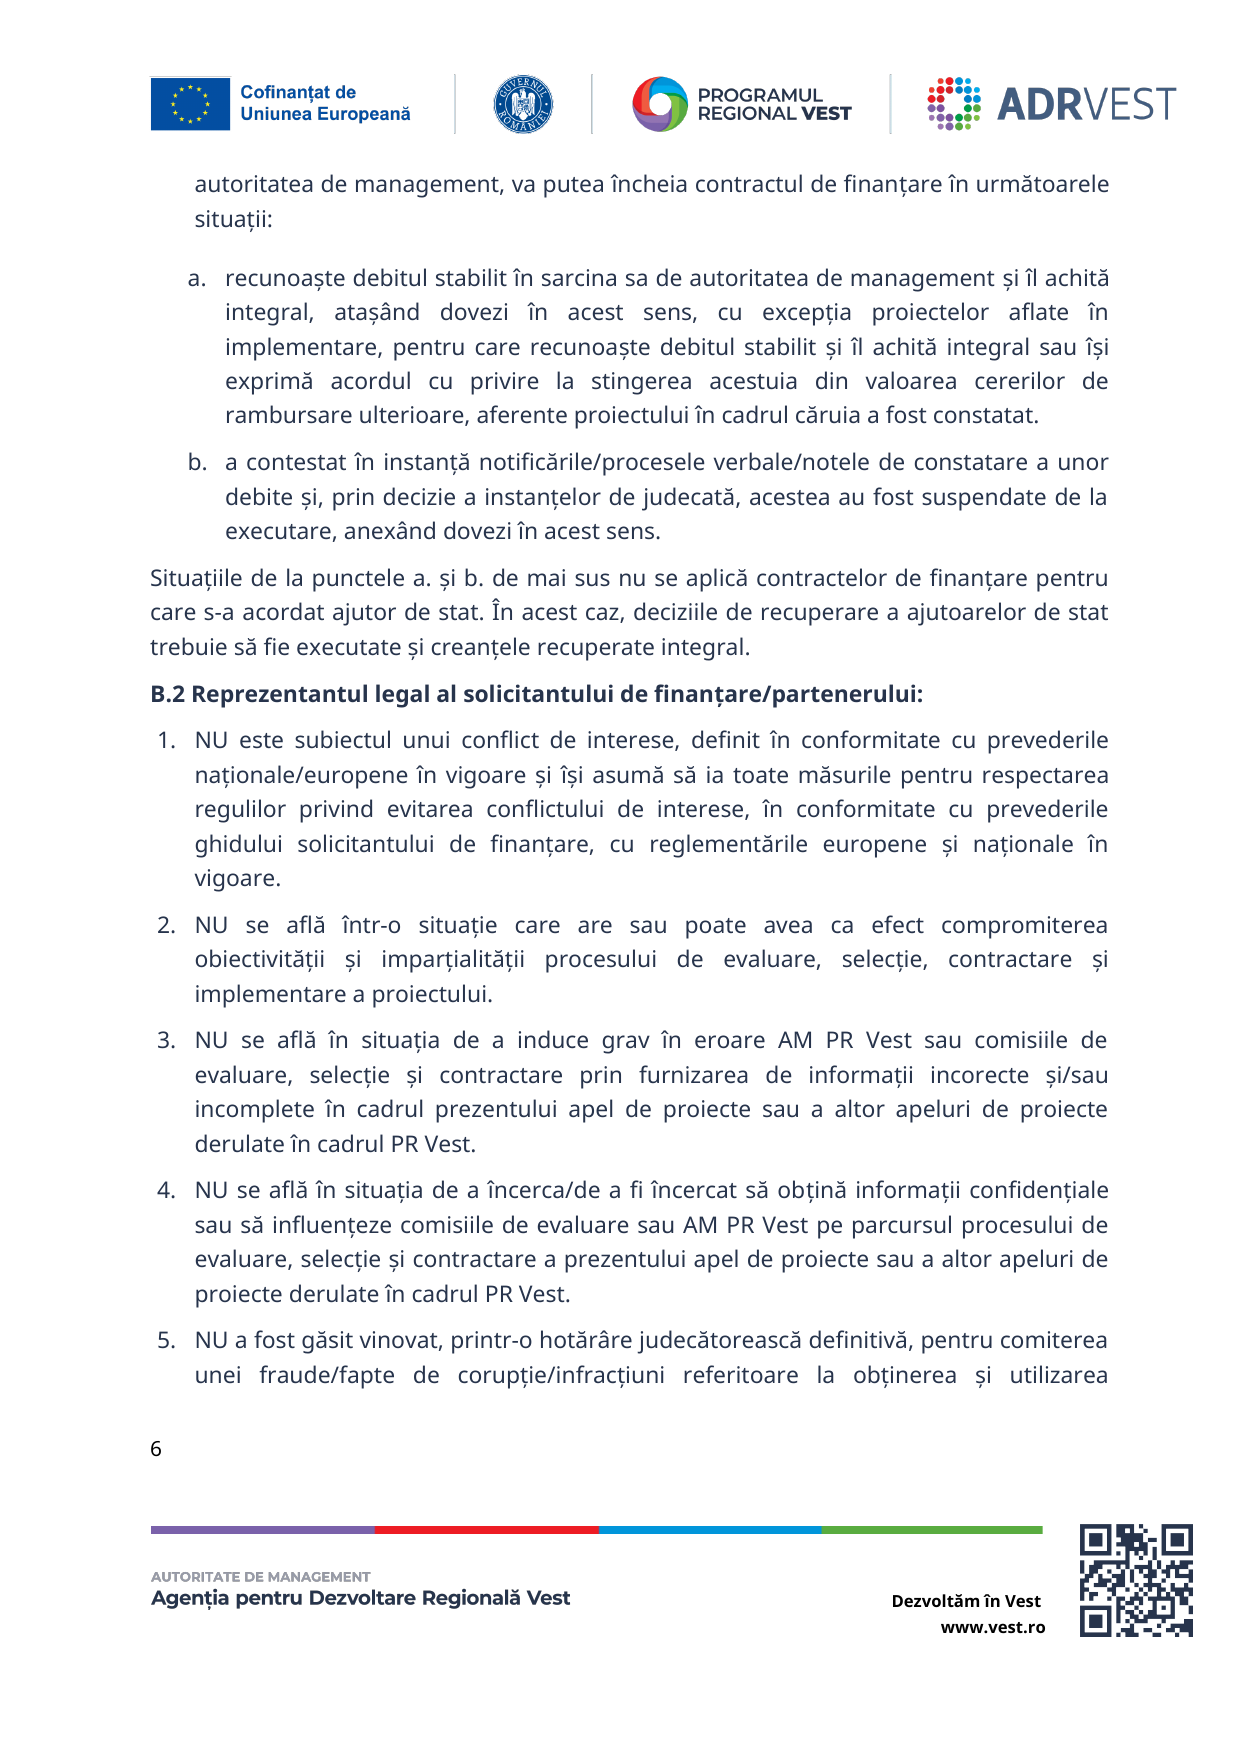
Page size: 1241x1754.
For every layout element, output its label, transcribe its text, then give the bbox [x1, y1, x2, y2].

picture [1071, 1515, 1202, 1646]
list NU se află în situația de a induce grav în eroare AM PR Vest sau comisiile de evaluare, selecţie și contractare prin furnizarea de informații incorecte și/sau incomplete în cadrul prezentului apel de proiecte sau a altor apeluri de proiecte derulate în cadrul PR Vest. [157, 1024, 1110, 1159]
list NU se află într-o situație care are sau poate avea ca efect compromiterea obiectivității și imparțialității procesului de evaluare, selecție, contractare și implementare a proiectului. [157, 909, 1110, 1009]
list Situațiile de la punctele a. și b. de mai sus nu se aplică contractelor de finanțare pentru care s-a acordat ajutor de stat. În acest caz, deciziile de recuperare a ajutoarelor de stat trebuie să fie executate și creanțele recuperate integral. [150, 562, 1110, 662]
picture [149, 74, 1177, 134]
list a contestat în instanță notificările/procesele verbale/notele de constatare a unor debite și, prin decizie a instanțelor de judecată, acestea au fost suspendate de la executare, anexând dovezi în acest sens. [187, 446, 1110, 546]
list NU este subiectul unui conflict de interese, definit în conformitate cu prevederile naţionale/europene în vigoare și își asumă să ia toate măsurile pentru respectarea regulilor privind evitarea conflictului de interese, în conformitate cu prevederile ghidului solicitantului de finanțare, cu reglementările europene și naționale în vigoare. [157, 724, 1110, 893]
list NU se află în situația de a încerca/de a fi încercat să obţină informaţii confidenţiale sau să influenţeze comisiile de evaluare sau AM PR Vest pe parcursul procesului de evaluare, selecție și contractare a prezentului apel de proiecte sau a altor apeluri de proiecte derulate în cadrul PR Vest. [157, 1174, 1110, 1309]
list recunoaşte debitul stabilit în sarcina sa de autoritatea de management şi îl achită integral, ataşând dovezi în acest sens, cu excepția proiectelor aflate în implementare, pentru care recunoaşte debitul stabilit şi îl achită integral sau îşi exprimă acordul cu privire la stingerea acestuia din valoarea cererilor de rambursare ulterioare, aferente proiectului în cadrul căruia a fost constatat. [187, 262, 1110, 431]
list B.2 Reprezentantul legal al solicitantului de finanțare/partenerului: [150, 677, 1110, 709]
